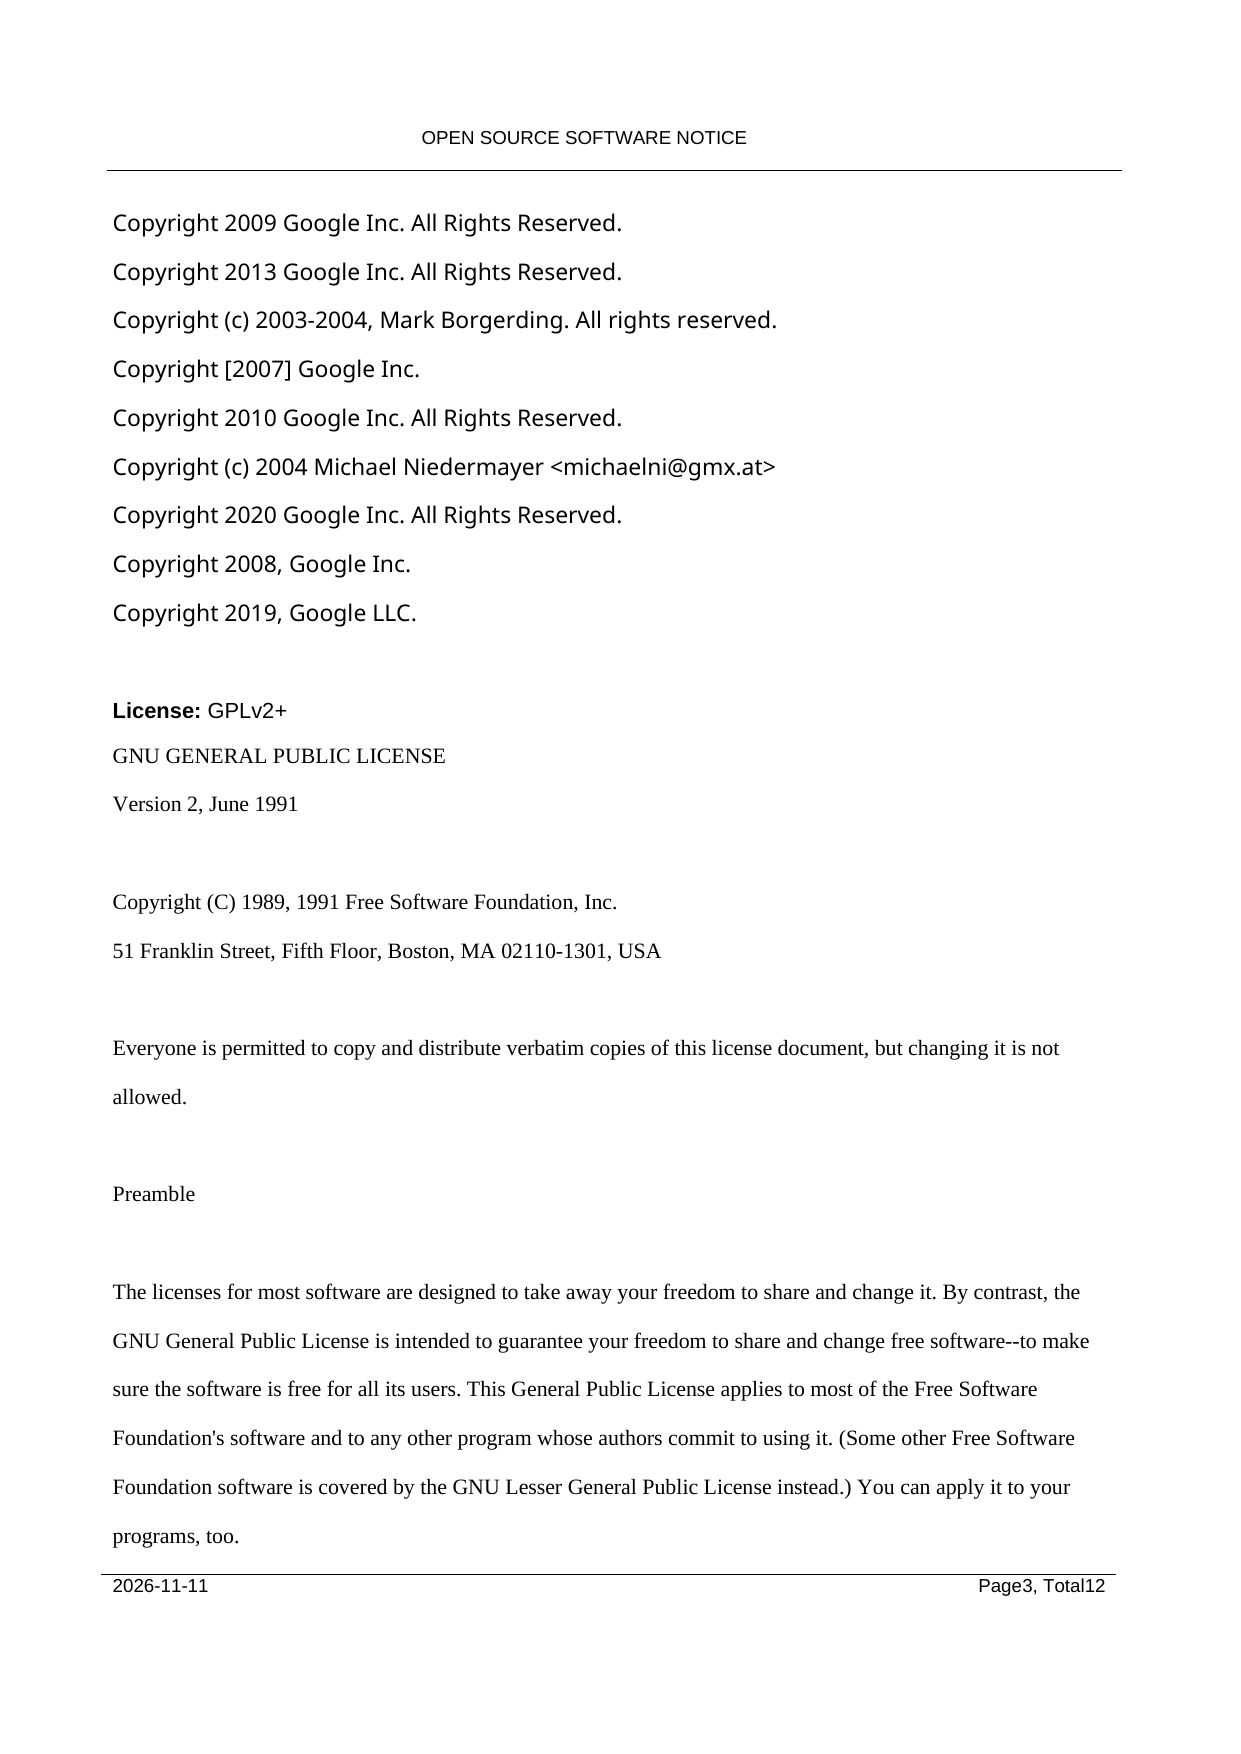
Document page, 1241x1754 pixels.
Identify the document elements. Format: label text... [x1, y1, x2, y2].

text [112, 739, 1128, 1551]
text License: GPLv2+ [112, 694, 1128, 726]
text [112, 206, 1128, 678]
